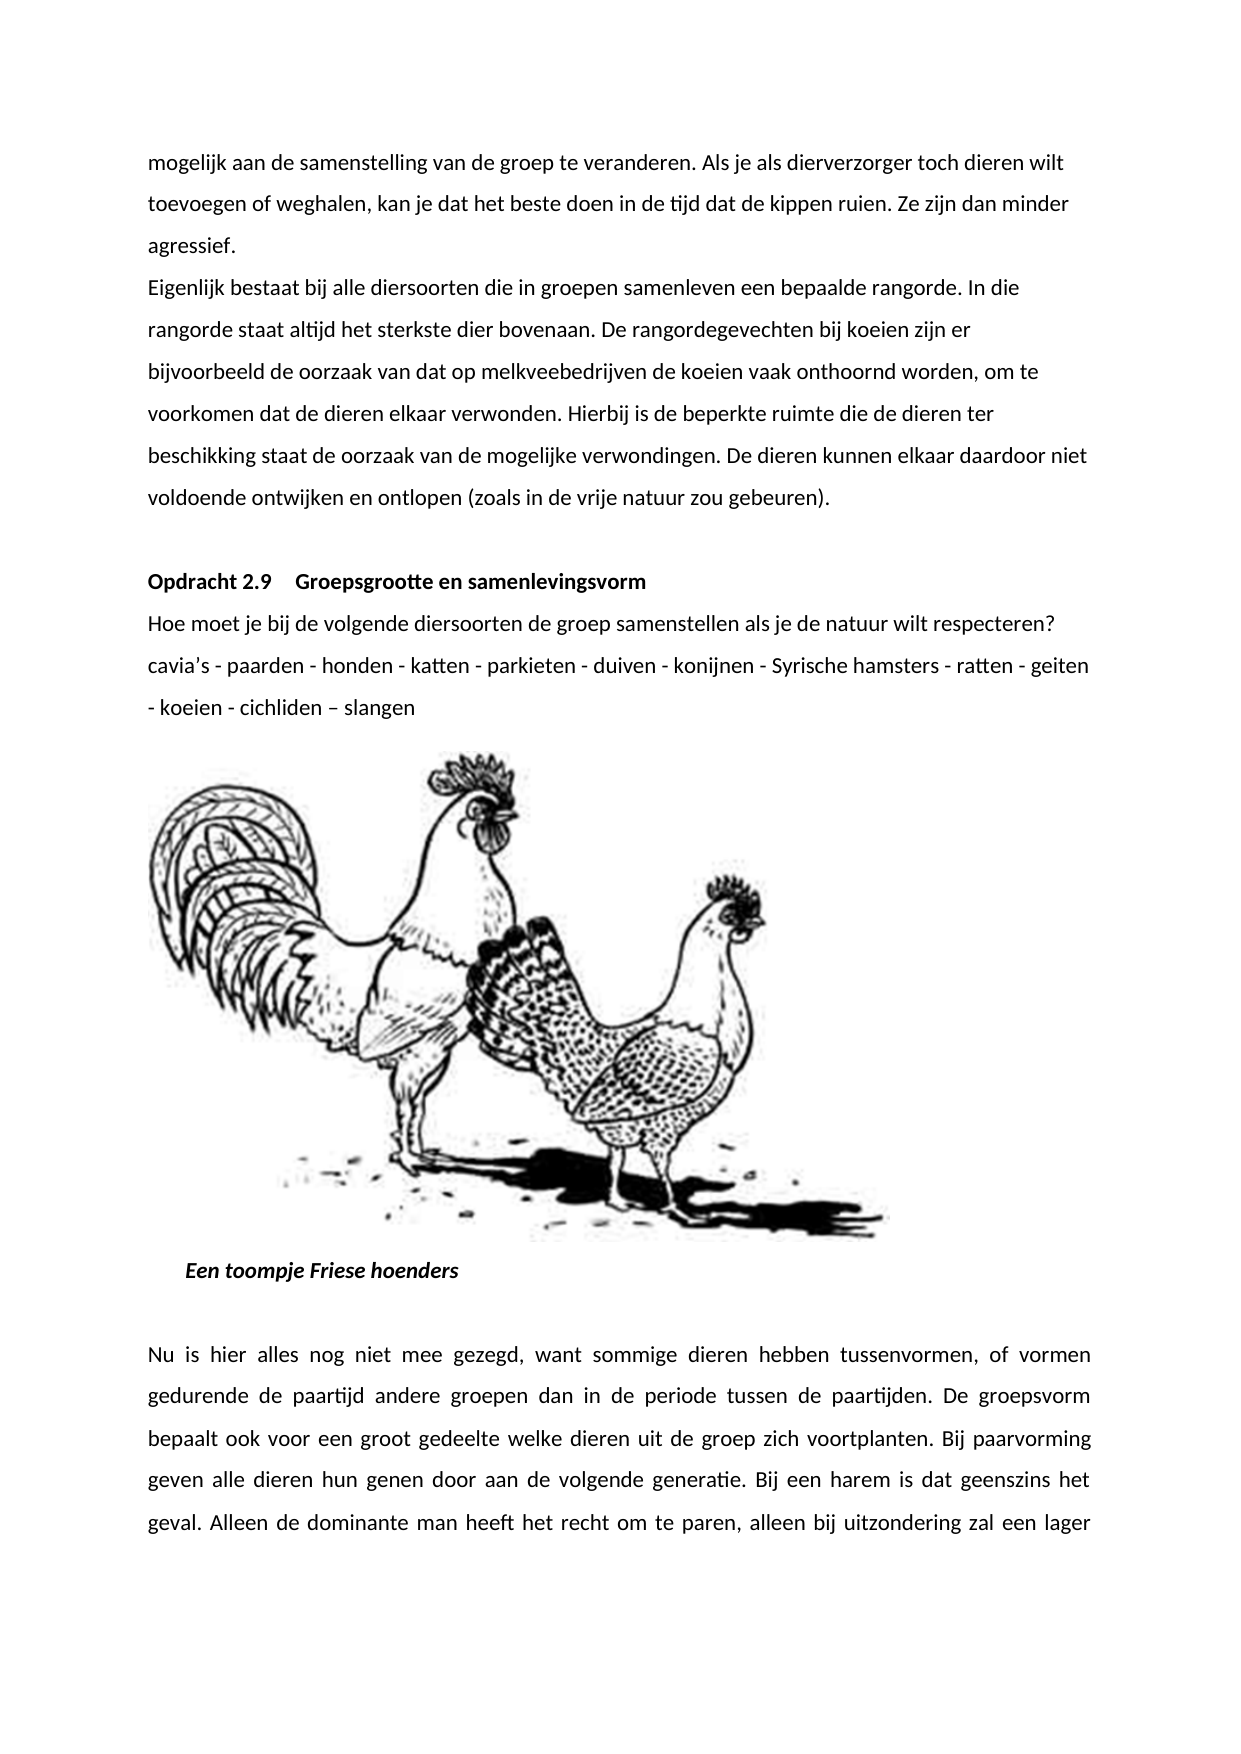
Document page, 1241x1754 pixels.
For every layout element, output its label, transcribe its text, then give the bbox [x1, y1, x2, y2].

text Eigenlijk bestaat bij alle diersoorten die in groepen samenleven een bepaalde rangorde. In die rangorde staat altijd het sterkste dier bovenaan. De rangordegevechten bij koeien zijn er bijvoorbeeld de oorzaak van dat op melkveebedrijven de koeien vaak onthoornd worden, om te voorkomen dat de dieren elkaar verwonden. Hierbij is de beperkte ruimte die de dieren ter beschikking staat de oorzaak van de mogelijke verwondingen. De dieren kunnen elkaar daardoor niet voldoende ontwijken en ontlopen (zoals in de vrije natuur zou gebeuren). [148, 273, 1093, 511]
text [148, 148, 1093, 259]
text Opdracht 2.9 Groepsgrootte en samenlevingsvorm [148, 567, 1093, 595]
text Een toompje Friese hoenders [185, 1256, 1093, 1284]
text Hoe moet je bij de volgende diersoorten de groep samenstellen als je de natuur wilt respecteren? [148, 609, 1093, 637]
text cavia’s - paarden - honden - katten - parkieten - duiven - konijnen - Syrische hamsters - ratten - geiten - koeien - cichliden – slangen [148, 651, 1093, 721]
picture [148, 751, 890, 1242]
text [148, 1340, 1093, 1536]
